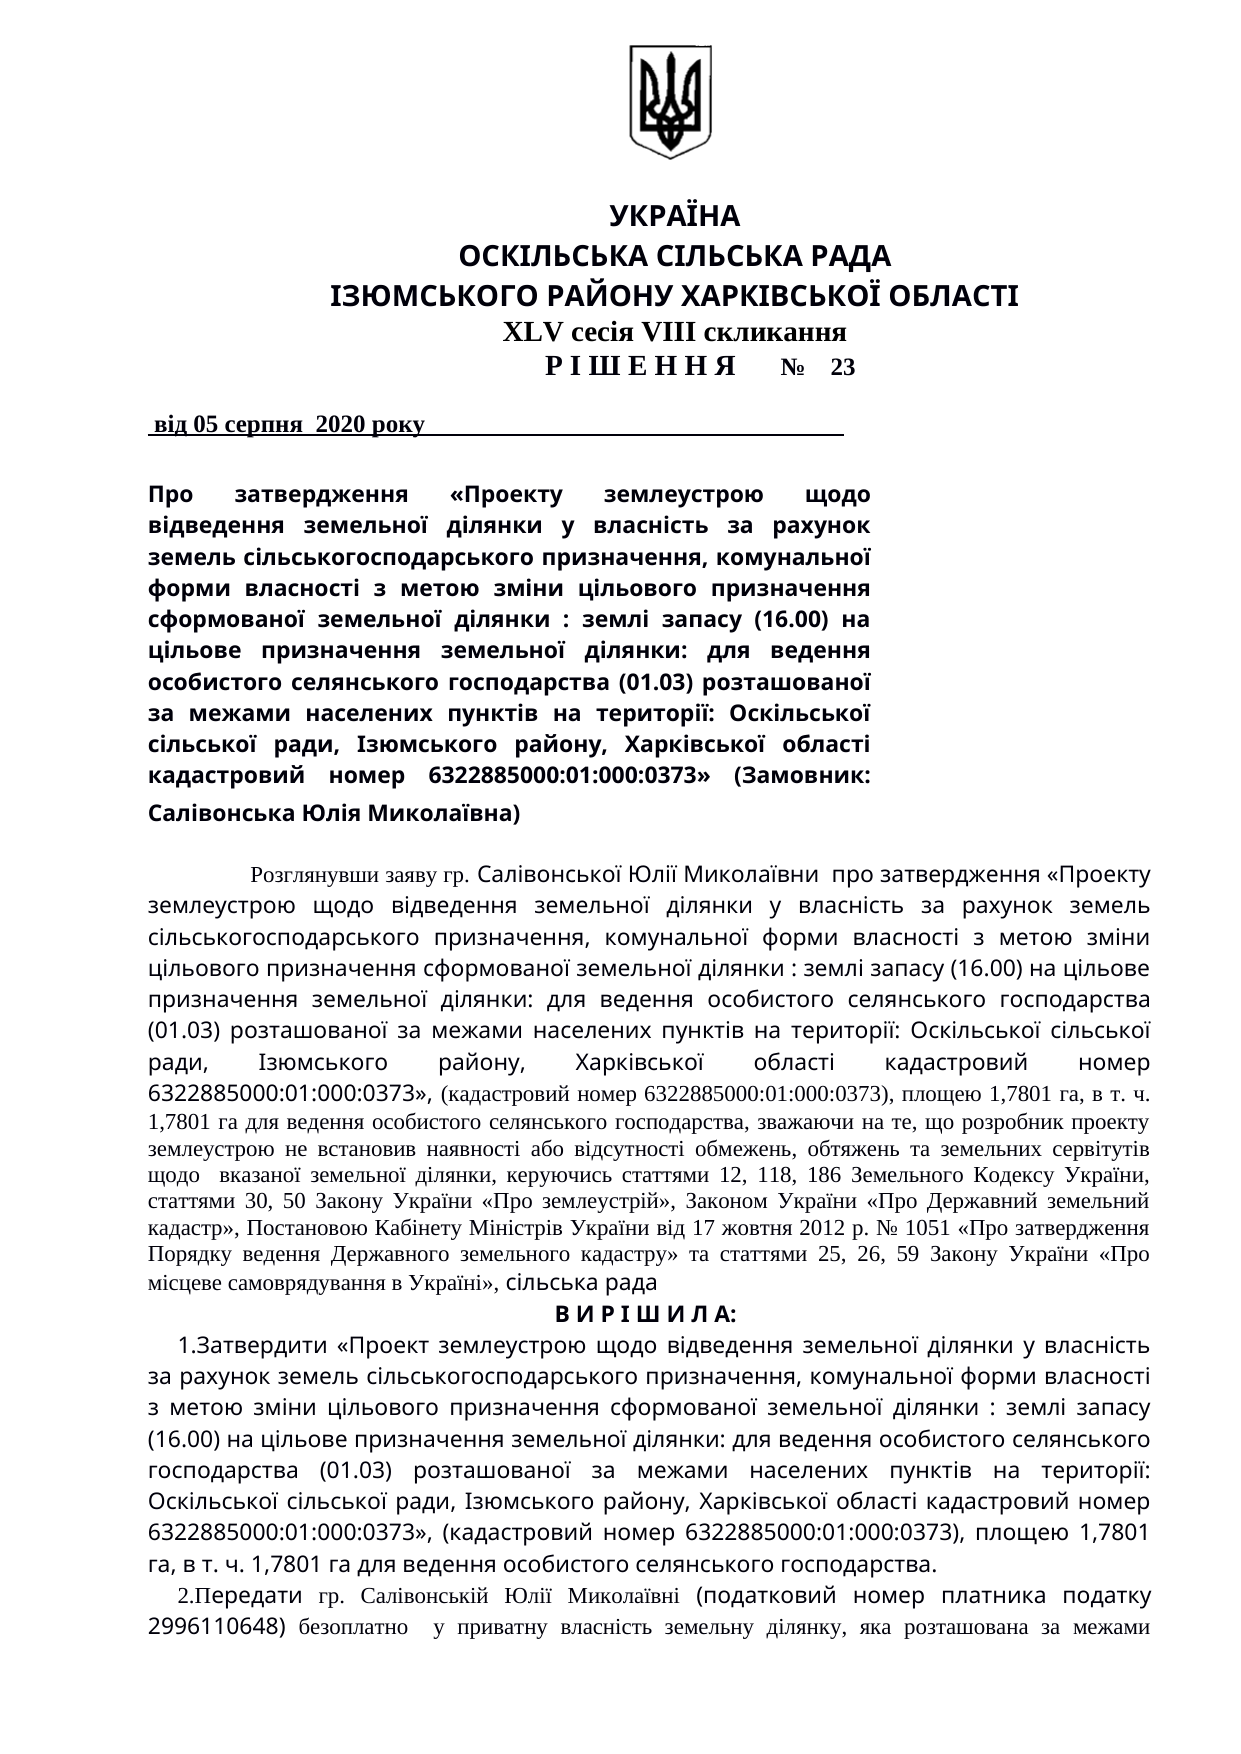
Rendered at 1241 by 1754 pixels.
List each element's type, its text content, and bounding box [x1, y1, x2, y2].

text УКРАЇНА [198, 195, 1152, 235]
text від 05 серпня 2020 року [148, 409, 1152, 438]
picture [592, 44, 757, 196]
text ХLV сесія VІІІ скликання [198, 314, 1152, 348]
text Розглянувши заяву гр. Салівонської Юлії Миколаївни про затвердження «Проекту землеустрою щодо відведення земельної ділянки у власність за рахунок земель сільськогосподарського призначення, комунальної форми власності з метою зміни цільового призначення сформованої земельної ділянки : землі запасу (16.00) на цільове призначення земельної ділянки: для ведення особистого селянського господарства (01.03) розташованої за межами населених пунктів на території: Оскільської сільської ради, Ізюмського району, Харківської області кадастровий номер 6322885000:01:000:0373», (кадастровий номер 6322885000:01:000:0373), площею 1,7801 га, в т. ч. 1,7801 га для ведення особистого селянського господарства, зважаючи на те, що розробник проекту землеустрою не встановив наявності або відсутності обмежень, обтяжень та земельних сервітутів щодо вказаної земельної ділянки, керуючись статтями 12, 118, 186 Земельного Кодексу України, статтями 30, 50 Закону України «Про землеустрій», Законом України «Про Державний земельний кадастр», Постановою Кабінету Міністрів України від 17 жовтня 2012 р. № 1051 «Про затвердження Порядку ведення Державного земельного кадастру» та статтями 25, 26, 59 Закону України «Про місцеве самоврядування в Україні», сільська рада [148, 858, 1152, 1298]
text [148, 1579, 1152, 1641]
text Р І Ш Е Н Н Я № 23 [198, 348, 1152, 382]
text Про затвердження «Проекту землеустрою щодо відведення земельної ділянки у власність за рахунок земель сільськогосподарського призначення, комунальної форми власності з метою зміни цільового призначення сформованої земельної ділянки : землі запасу (16.00) на цільове призначення земельної ділянки: для ведення особистого селянського господарства (01.03) розташованої за межами населених пунктів на території: Оскільської сільської ради, Ізюмського району, Харківської області кадастровий номер 6322885000:01:000:0373» (Замовник: Салівонська Юлія Миколаївна) [148, 478, 871, 830]
text ІЗЮМСЬКОГО РАЙОНУ ХАРКІВСЬКОЇ ОБЛАСТІ [198, 275, 1152, 314]
text ОСКІЛЬСЬКА СІЛЬСЬКА РАДА [198, 235, 1152, 275]
text 1.Затвердити «Проект землеустрою щодо відведення земельної ділянки у власність за рахунок земель сільськогосподарського призначення, комунальної форми власності з метою зміни цільового призначення сформованої земельної ділянки : землі запасу (16.00) на цільове призначення земельної ділянки: для ведення особистого селянського господарства (01.03) розташованої за межами населених пунктів на території: Оскільської сільської ради, Ізюмського району, Харківської області кадастровий номер 6322885000:01:000:0373», (кадастровий номер 6322885000:01:000:0373), площею 1,7801 га, в т. ч. 1,7801 га для ведення особистого селянського господарства. [148, 1329, 1152, 1579]
text В И Р І Ш И Л А: [148, 1298, 1152, 1329]
